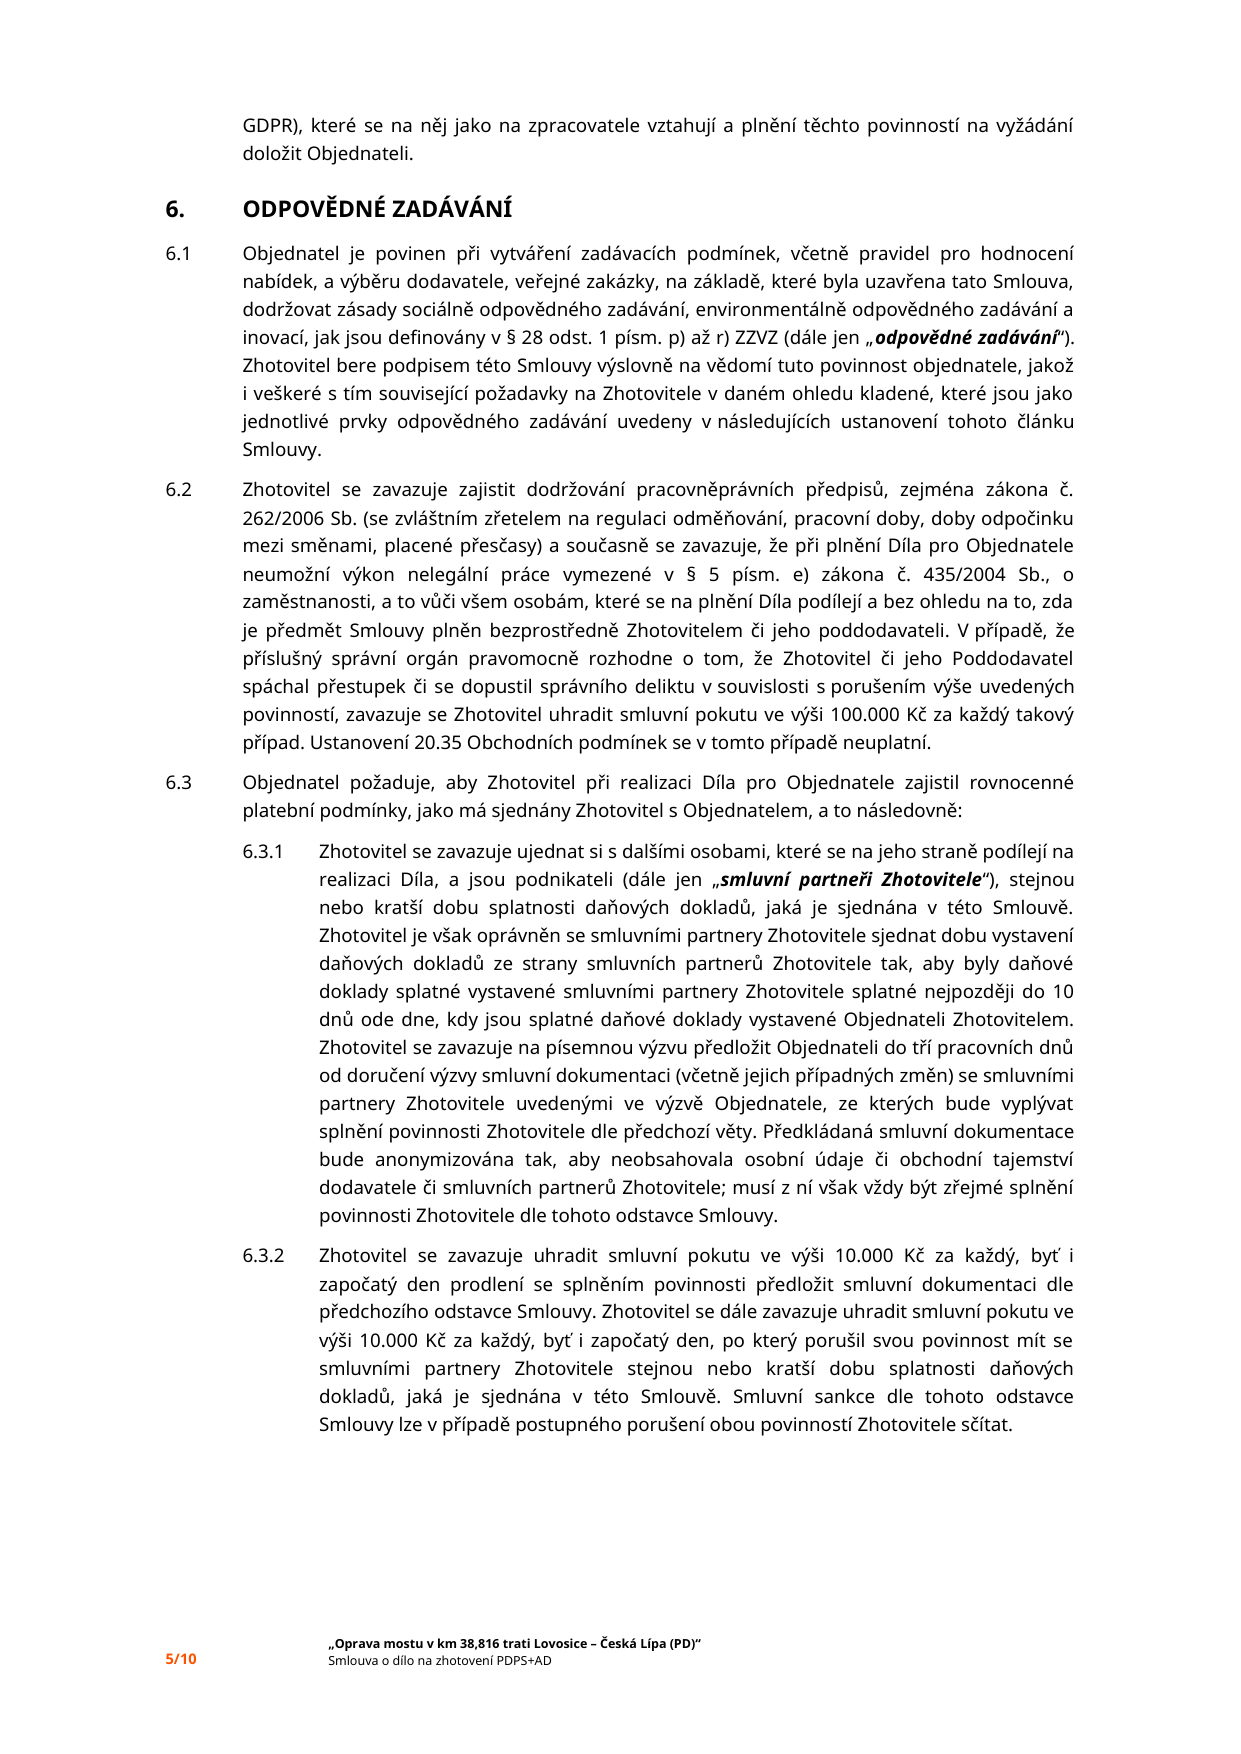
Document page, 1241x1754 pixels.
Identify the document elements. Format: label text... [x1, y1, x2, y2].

list ODPOVĚDNÉ ZADÁVÁNÍ [165, 193, 1075, 224]
list Zhotovitel se zavazuje uhradit smluvní pokutu ve výši 10.000 Kč za každý, byť i započatý den prodlení se splněním povinnosti předložit smluvní dokumentaci dle předchozího odstavce Smlouvy. Zhotovitel se dále zavazuje uhradit smluvní pokutu ve výši 10.000 Kč za každý, byť i započatý den, po který porušil svou povinnost mít se smluvními partnery Zhotovitele stejnou nebo kratší dobu splatnosti daňových dokladů, jaká je sjednána v této Smlouvě. Smluvní sankce dle tohoto odstavce Smlouvy lze v případě postupného porušení obou povinností Zhotovitele sčítat. [242, 1243, 1075, 1436]
list Objednatel požaduje, aby Zhotovitel při realizaci Díla pro Objednatele zajistil rovnocenné platební podmínky, jako má sjednány Zhotovitel s Objednatelem, a to následovně: [165, 769, 1075, 823]
list Zhotovitel se zavazuje ujednat si s dalšími osobami, které se na jeho straně podílejí na realizaci Díla, a jsou podnikateli (dále jen „smluvní partneři Zhotovitele“), stejnou nebo kratší dobu splatnosti daňových dokladů, jaká je sjednána v této Smlouvě. Zhotovitel je však oprávněn se smluvními partnery Zhotovitele sjednat dobu vystavení daňových dokladů ze strany smluvních partnerů Zhotovitele tak, aby byly daňové doklady splatné vystavené smluvními partnery Zhotovitele splatné nejpozději do 10 dnů ode dne, kdy jsou splatné daňové doklady vystavené Objednateli Zhotovitelem. Zhotovitel se zavazuje na písemnou výzvu předložit Objednateli do tří pracovních dnů od doručení výzvy smluvní dokumentaci (včetně jejich případných změn) se smluvními partnery Zhotovitele uvedenými ve výzvě Objednatele, ze kterých bude vyplývat splnění povinnosti Zhotovitele dle předchozí věty. Předkládaná smluvní dokumentace bude anonymizována tak, aby neobsahovala osobní údaje či obchodní tajemství dodavatele či smluvních partnerů Zhotovitele; musí z ní však vždy být zřejmé splnění povinnosti Zhotovitele dle tohoto odstavce Smlouvy. [242, 838, 1075, 1228]
list Zhotovitel se zavazuje zajistit dodržování pracovněprávních předpisů, zejména zákona č. 262/2006 Sb. (se zvláštním zřetelem na regulaci odměňování, pracovní doby, doby odpočinku mezi směnami, placené přesčasy) a současně se zavazuje, že při plnění Díla pro Objednatele neumožní výkon nelegální práce vymezené v § 5 písm. e) zákona č. 435/2004 Sb., o zaměstnanosti, a to vůči všem osobám, které se na plnění Díla podílejí a bez ohledu na to, zda je předmět Smlouvy plněn bezprostředně Zhotovitelem či jeho poddodavateli. V případě, že příslušný správní orgán pravomocně rozhodne o tom, že Zhotovitel či jeho Poddodavatel spáchal přestupek či se dopustil správního deliktu v souvislosti s porušením výše uvedených povinností, zavazuje se Zhotovitel uhradit smluvní pokutu ve výši 100.000 Kč za každý takový případ. Ustanovení 20.35 Obchodních podmínek se v tomto případě neuplatní. [165, 477, 1075, 754]
list Objednatel je povinen při vytváření zadávacích podmínek, včetně pravidel pro hodnocení nabídek, a výběru dodavatele, veřejné zakázky, na základě, které byla uzavřena tato Smlouva, dodržovat zásady sociálně odpovědného zadávání, environmentálně odpovědného zadávání a inovací, jak jsou definovány v § 28 odst. 1 písm. p) až r) ZZVZ (dále jen „odpovědné zadávání“). Zhotovitel bere podpisem této Smlouvy výslovně na vědomí tuto povinnost objednatele, jakož i veškeré s tím související požadavky na Zhotovitele v daném ohledu kladené, které jsou jako jednotlivé prvky odpovědného zadávání uvedeny v následujících ustanovení tohoto článku Smlouvy. [165, 240, 1075, 462]
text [165, 112, 1075, 166]
